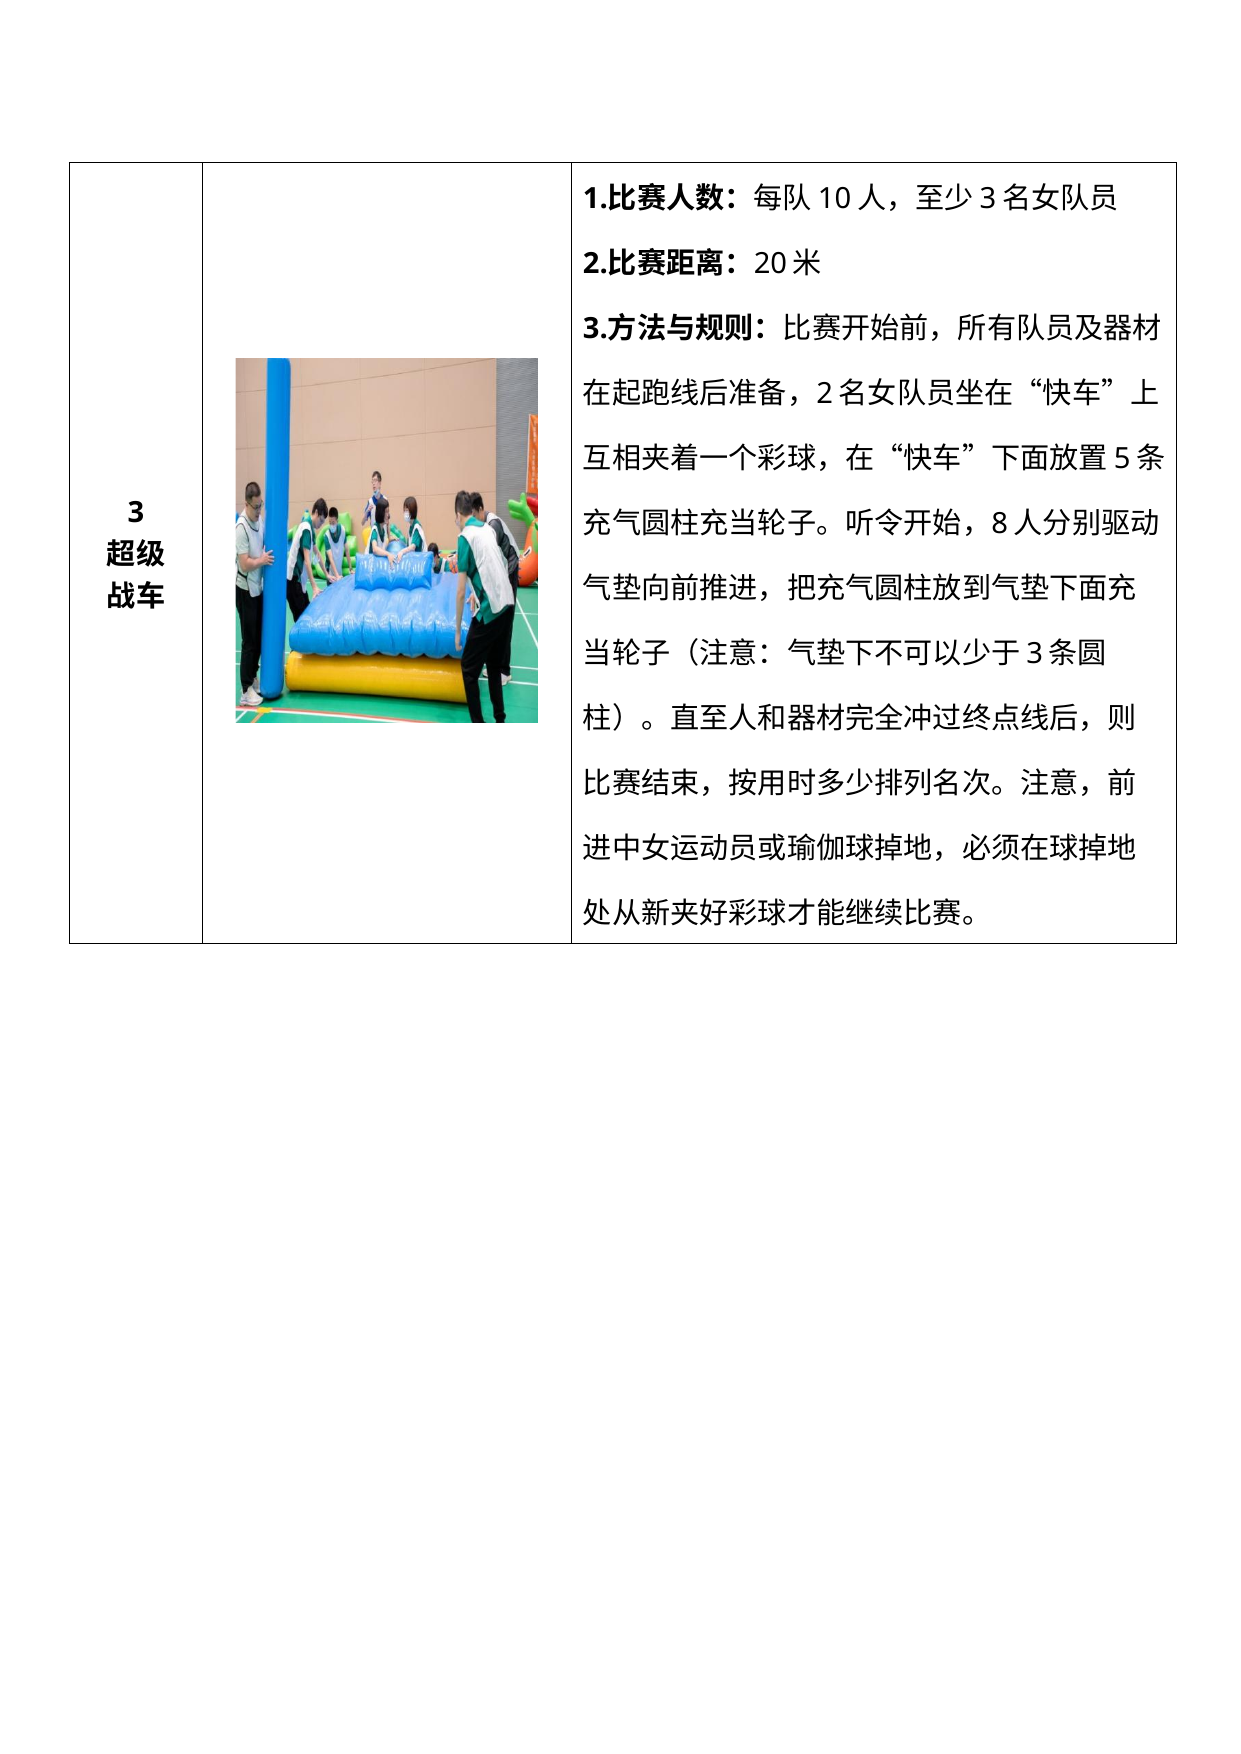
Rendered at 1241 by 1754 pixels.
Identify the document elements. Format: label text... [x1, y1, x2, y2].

table_cell 3 超级 战车 [70, 163, 202, 943]
picture [235, 358, 538, 723]
table_cell [203, 163, 571, 943]
table_cell 1.比赛人数：每队10人，至少3名女队员 2.比赛距离：20米 3.方法与规则：比赛开始前，所有队员及器材在起跑线后准备，2名女队员坐在“快车”上互相夹着一个彩球，在“快车”下面放置5条充气圆柱充当轮子。听令开始，8人分别驱动气垫向前推进，把充气圆柱放到气垫下面充当轮子（注意：气垫下不可以少于3条圆柱）。直至人和器材完全冲过终点线后，则比赛结束，按用时多少排列名次。注意，前进中女运动员或瑜伽球掉地，必须在球掉地处从新夹好彩球才能继续比赛。 [572, 163, 1176, 943]
